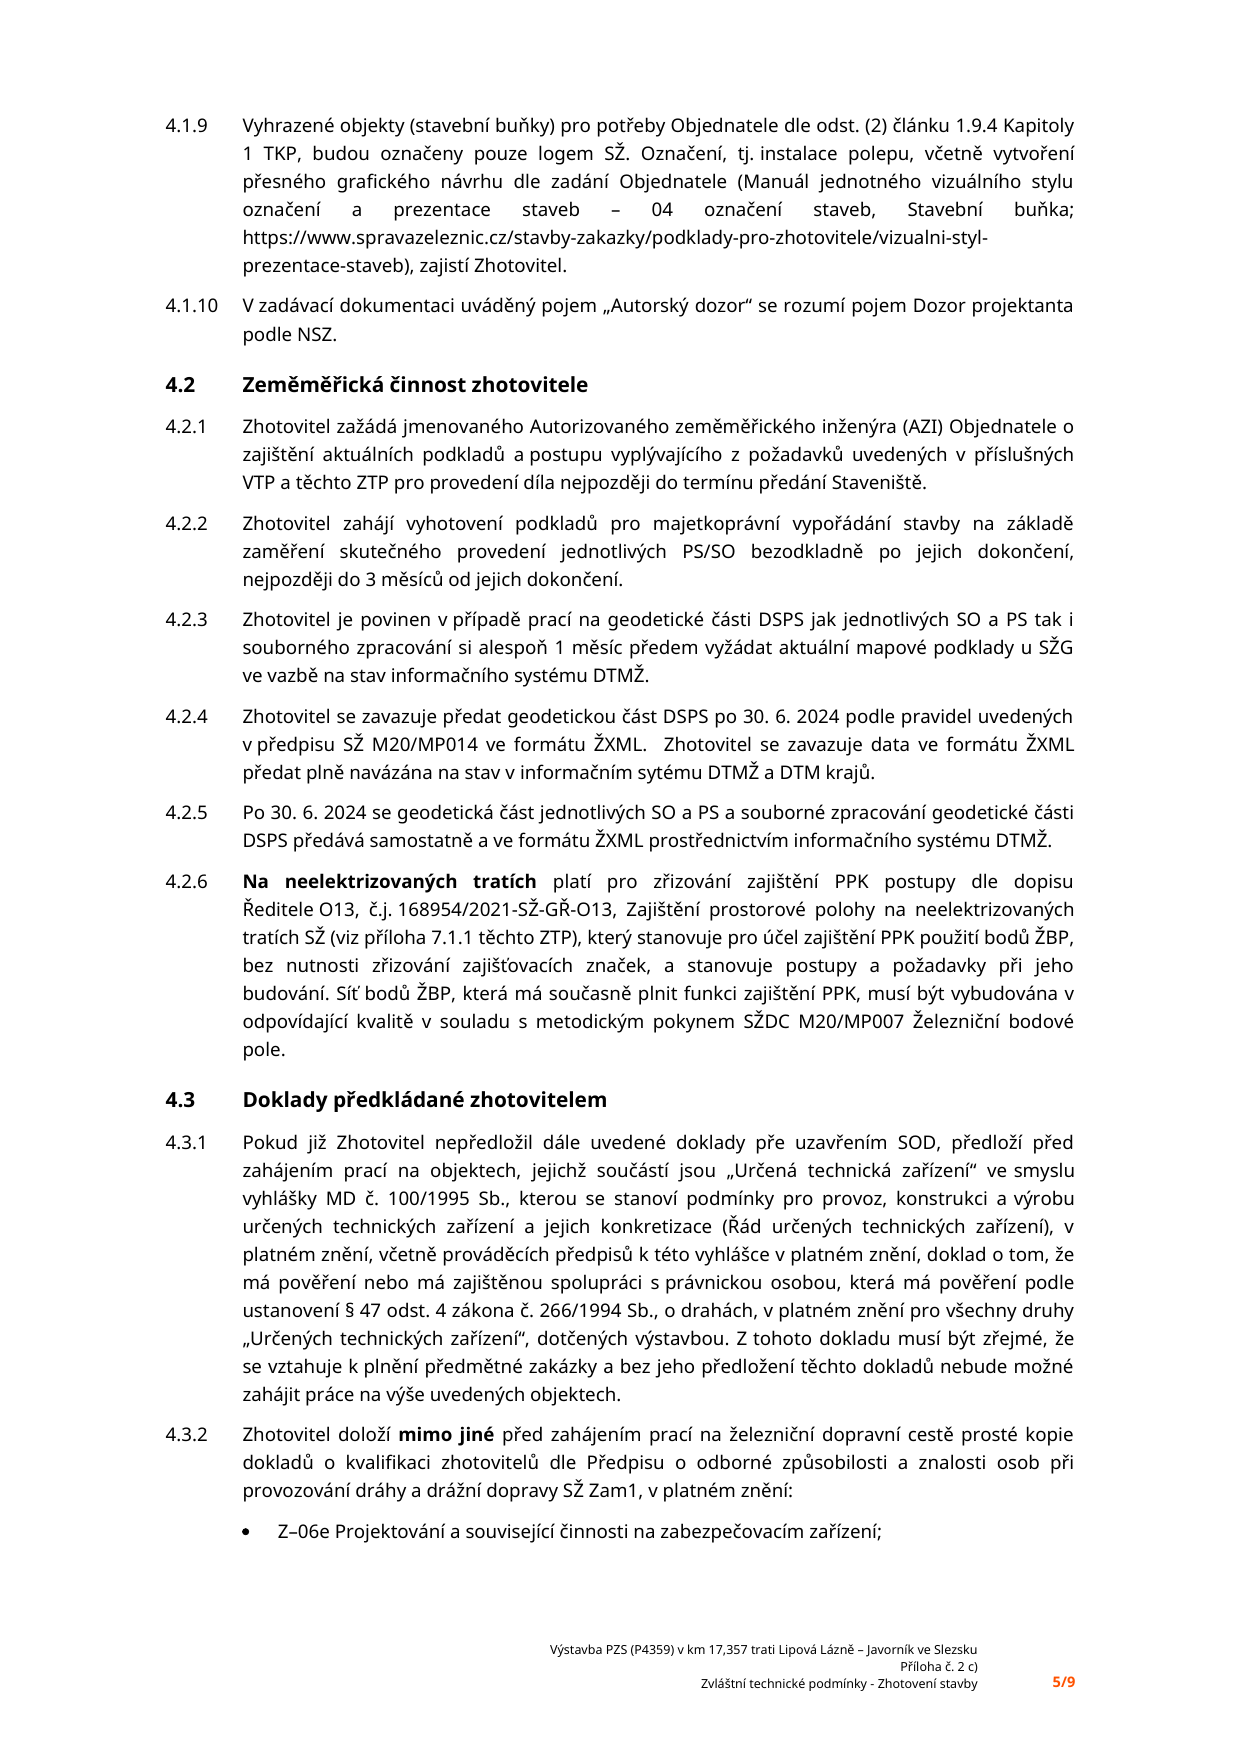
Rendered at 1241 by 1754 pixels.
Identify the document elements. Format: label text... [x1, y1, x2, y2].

text Z–06e Projektování a související činnosti na zabezpečovacím zařízení; [242, 1518, 1075, 1544]
text Zeměměřická činnost zhotovitele [165, 370, 1075, 398]
text V zadávací dokumentaci uváděný pojem „Autorský dozor“ se rozumí pojem Dozor projektanta podle NSZ. [165, 293, 1075, 346]
text Zhotovitel zahájí vyhotovení podkladů pro majetkoprávní vypořádání stavby na základě zaměření skutečného provedení jednotlivých PS/SO bezodkladně po jejich dokončení, nejpozději do 3 měsíců od jejich dokončení. [165, 510, 1075, 592]
text Zhotovitel zažádá jmenovaného Autorizovaného zeměměřického inženýra (AZI) Objednatele o zajištění aktuálních podkladů a postupu vyplývajícího z požadavků uvedených v příslušných VTP a těchto ZTP pro provedení díla nejpozději do termínu předání Staveniště. [165, 413, 1075, 495]
text Zhotovitel je povinen v případě prací na geodetické části DSPS jak jednotlivých SO a PS tak i souborného zpracování si alespoň 1 měsíc předem vyžádat aktuální mapové podklady u SŽG ve vazbě na stav informačního systému DTMŽ. [165, 607, 1075, 688]
text Zhotovitel doloží mimo jiné před zahájením prací na železniční dopravní cestě prosté kopie dokladů o kvalifikaci zhotovitelů dle Předpisu o odborné způsobilosti a znalosti osob při provozování dráhy a drážní dopravy SŽ Zam1, v platném znění: [165, 1422, 1075, 1503]
text Zhotovitel se zavazuje předat geodetickou část DSPS po 30. 6. 2024 podle pravidel uvedených v předpisu SŽ M20/MP014 ve formátu ŽXML. Zhotovitel se zavazuje data ve formátu ŽXML předat plně navázána na stav v informačním sytému DTMŽ a DTM krajů. [165, 703, 1075, 785]
text Po 30. 6. 2024 se geodetická část jednotlivých SO a PS a souborné zpracování geodetické části DSPS předává samostatně a ve formátu ŽXML prostřednictvím informačního systému DTMŽ. [165, 800, 1075, 853]
text Doklady předkládané zhotovitelem [165, 1085, 1075, 1114]
text Pokud již Zhotovitel nepředložil dále uvedené doklady pře uzavřením SOD, předloží před zahájením prací na objektech, jejichž součástí jsou „Určená technická zařízení“ ve smyslu vyhlášky MD č. 100/1995 Sb., kterou se stanoví podmínky pro provoz, konstrukci a výrobu určených technických zařízení a jejich konkretizace (Řád určených technických zařízení), v platném znění, včetně prováděcích předpisů k této vyhlášce v platném znění, doklad o tom, že má pověření nebo má zajištěnou spolupráci s právnickou osobou, která má pověření podle ustanovení § 47 odst. 4 zákona č. 266/1994 Sb., o drahách, v platném znění pro všechny druhy „Určených technických zařízení“, dotčených výstavbou. Z tohoto dokladu musí být zřejmé, že se vztahuje k plnění předmětné zakázky a bez jeho předložení těchto dokladů nebude možné zahájit práce na výše uvedených objektech. [165, 1129, 1075, 1407]
text Na neelektrizovaných tratích platí pro zřizování zajištění PPK postupy dle dopisu Ředitele O13, č.j. 168954/2021-SŽ-GŘ-O13, Zajištění prostorové polohy na neelektrizovaných tratích SŽ (viz příloha 7.1.4 těchto ZTP), který stanovuje pro účel zajištění PPK použití bodů ŽBP, bez nutnosti zřizování zajišťovacích značek, a stanovuje postupy a požadavky při jeho budování. Síť bodů ŽBP, která má současně plnit funkci zajištění PPK, musí být vybudována v odpovídající kvalitě v souladu s metodickým pokynem SŽDC M20/MP007 Železniční bodové pole. [165, 868, 1075, 1062]
text Vyhrazené objekty (stavební buňky) pro potřeby Objednatele dle odst. (2) článku 1.9.4 Kapitoly 1 TKP, budou označeny pouze logem SŽ. Označení, tj. instalace polepu, včetně vytvoření přesného grafického návrhu dle zadání Objednatele (Manuál jednotného vizuálního stylu označení a prezentace staveb – 04 označení staveb, Stavební buňka; https://www.spravazeleznic.cz/stavby-zakazky/podklady-pro-zhotovitele/vizualni-styl-prezentace-staveb), zajistí Zhotovitel. [165, 112, 1075, 278]
